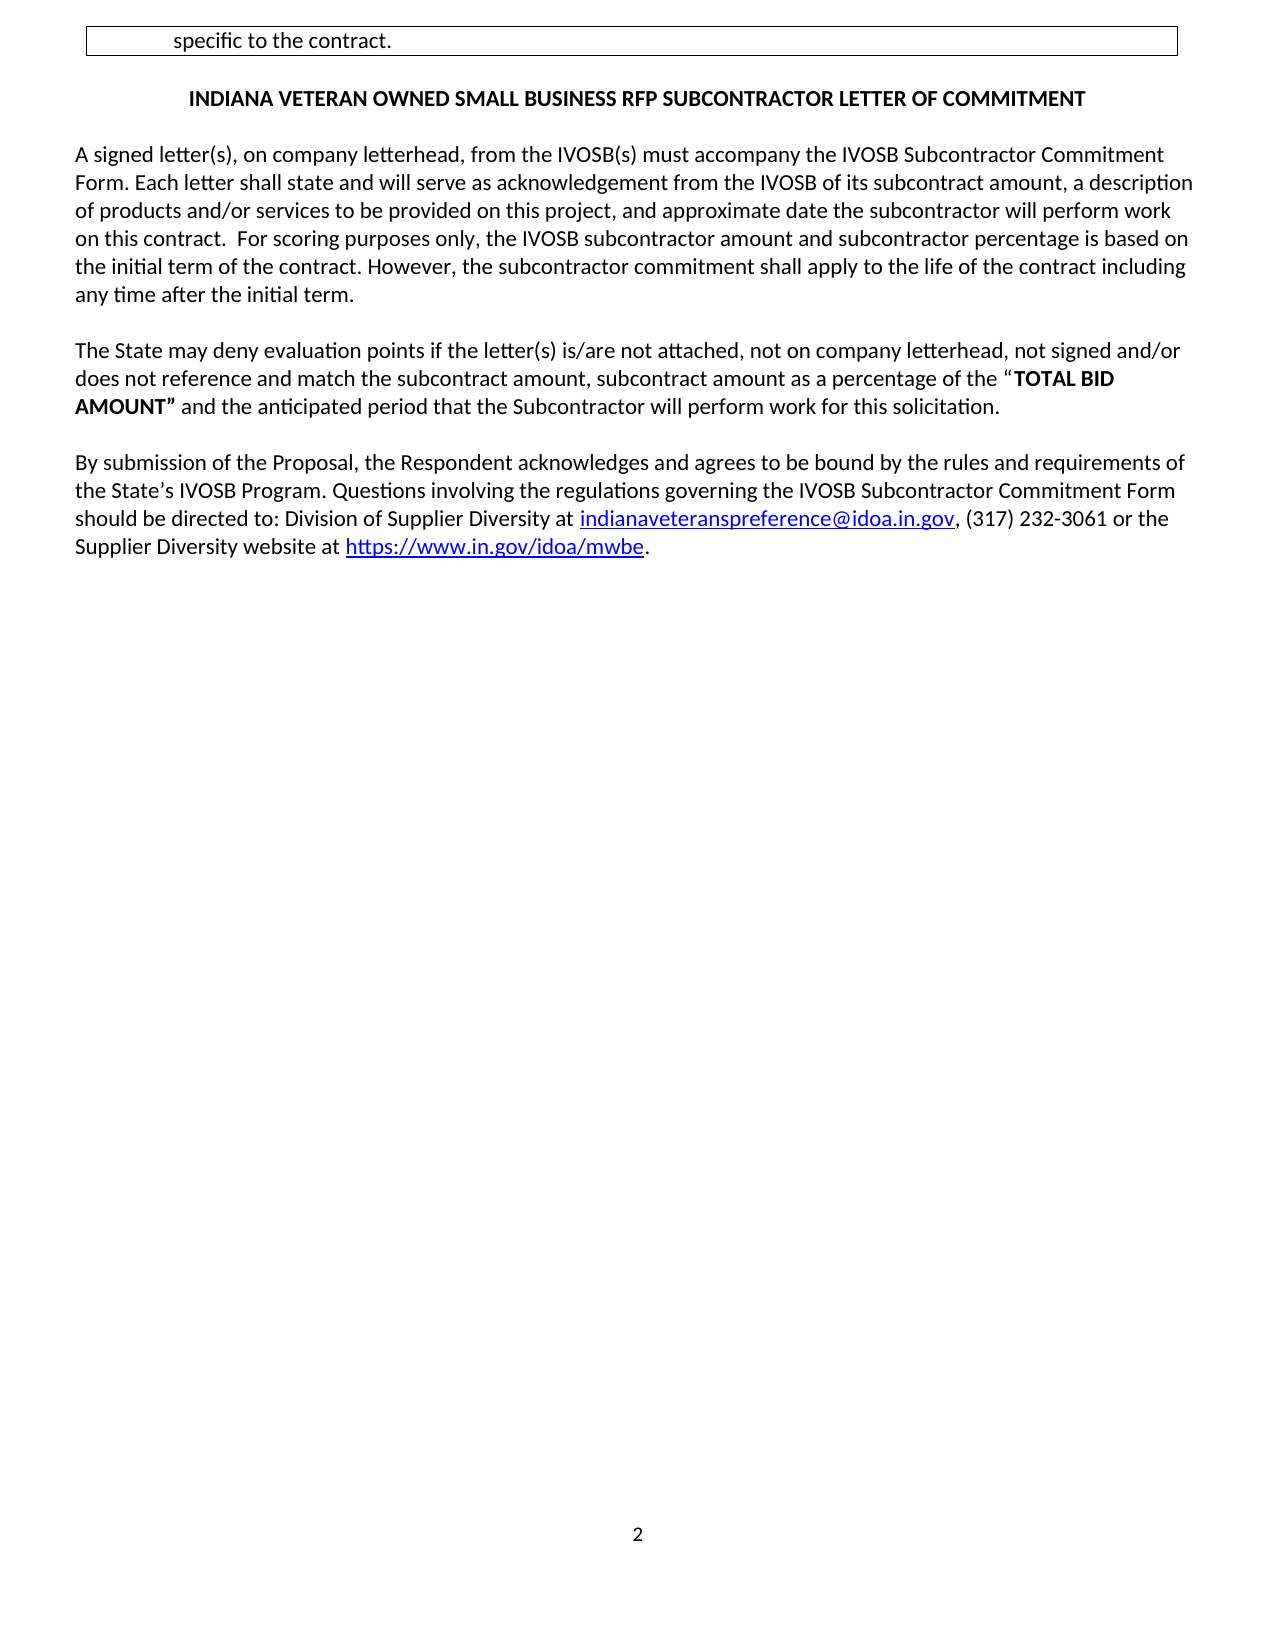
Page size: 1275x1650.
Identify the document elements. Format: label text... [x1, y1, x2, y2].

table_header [87, 27, 1177, 54]
text A signed letter(s), on company letterhead, from the IVOSB(s) must accompany the IVOSB Subcontractor Commitment Form. Each letter shall state and will serve as acknowledgement from the IVOSB of its subcontract amount, a description of products and/or services to be provided on this project, and approximate date the subcontractor will perform work on this contract. For scoring purposes only, the IVOSB subcontractor amount and subcontractor percentage is based on the initial term of the contract. However, the subcontractor commitment shall apply to the life of the contract including any time after the initial term. [75, 140, 1200, 308]
text By submission of the Proposal, the Respondent acknowledges and agrees to be bound by the rules and requirements of the State’s IVOSB Program. Questions involving the regulations governing the IVOSB Subcontractor Commitment Form should be directed to: Division of Supplier Diversity at indianaveteranspreference@idoa.in.gov, (317) 232-3061 or the Supplier Diversity website at https://www.in.gov/idoa/mwbe. [75, 448, 1200, 560]
text The State may deny evaluation points if the letter(s) is/are not attached, not on company letterhead, not signed and/or does not reference and match the subcontract amount, subcontract amount as a percentage of the “TOTAL BID AMOUNT” and the anticipated period that the Subcontractor will perform work for this solicitation. [75, 336, 1200, 420]
text INDIANA VETERAN OWNED SMALL BUSINESS RFP SUBCONTRACTOR LETTER OF COMMITMENT [75, 84, 1200, 112]
